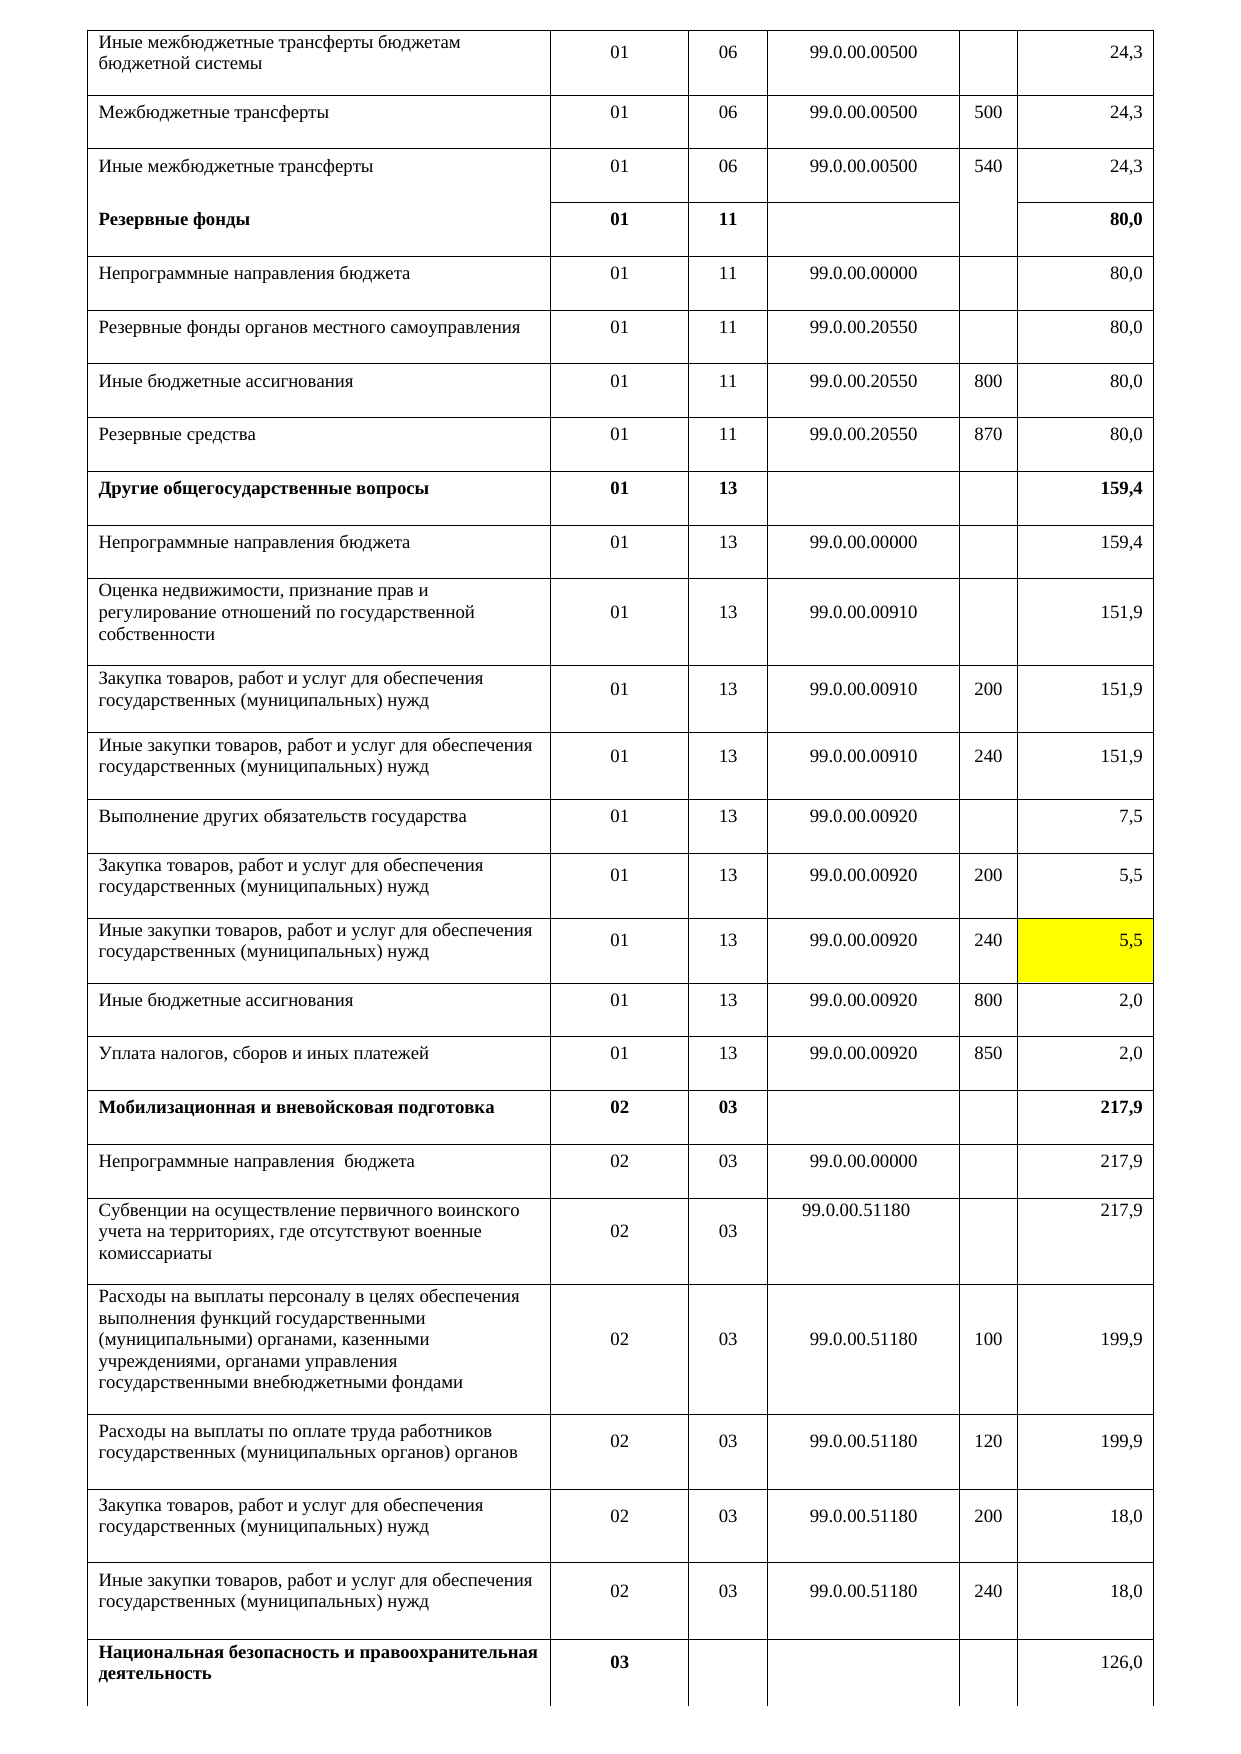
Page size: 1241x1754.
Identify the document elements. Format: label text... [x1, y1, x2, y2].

table_cell [689, 1640, 767, 1706]
table_cell [960, 202, 1017, 256]
table_cell 99.0.00.20550 [768, 364, 959, 417]
table_cell 13 [689, 472, 767, 524]
table_cell 01 [551, 733, 688, 799]
table_cell 01 [551, 666, 688, 732]
table_cell 03 [689, 1490, 767, 1562]
table_cell 01 [551, 203, 688, 256]
table_cell 217,9 [1018, 1199, 1153, 1284]
table_cell [960, 1091, 1017, 1144]
table_cell 240 [960, 733, 1017, 799]
table_cell 03 [689, 1145, 767, 1197]
table_cell [960, 579, 1017, 665]
table_cell 03 [689, 1563, 767, 1639]
table_cell 02 [551, 1415, 688, 1489]
table_cell 13 [689, 919, 767, 982]
table_cell 159,4 [1018, 472, 1153, 524]
table_cell Резервные средства [88, 418, 550, 471]
table_cell 01 [551, 418, 688, 471]
table_cell 500 [960, 96, 1017, 148]
table_cell [960, 1199, 1017, 1284]
table_cell Оценка недвижимости, признание прав и регулирование отношений по государственной собственности [88, 579, 550, 665]
table_cell Иные бюджетные ассигнования [88, 364, 550, 417]
table_cell Резервные фонды [88, 202, 550, 256]
table_cell [960, 472, 1017, 524]
table_cell Межбюджетные трансферты [88, 96, 550, 148]
table_cell 2,0 [1018, 984, 1153, 1036]
table_cell 99.0.00.51180 [768, 1285, 959, 1414]
table_cell 06 [689, 96, 767, 148]
table_cell 24,3 [1018, 31, 1153, 94]
table_cell 99.0.00.00910 [768, 666, 959, 732]
table_cell 03 [689, 1285, 767, 1414]
table_cell 99.0.00.00910 [768, 733, 959, 799]
table_cell 99.0.00.00500 [768, 96, 959, 148]
table_cell 99.0.00.51180 [768, 1415, 959, 1489]
table_cell Другие общегосударственные вопросы [88, 472, 550, 524]
table_cell 80,0 [1018, 257, 1153, 309]
table_cell Иные бюджетные ассигнования [88, 984, 550, 1036]
table_cell 151,9 [1018, 579, 1153, 665]
table_cell 540 [960, 149, 1017, 202]
table_cell 02 [551, 1145, 688, 1197]
table_cell [960, 800, 1017, 852]
table_cell 03 [689, 1091, 767, 1144]
table_cell Закупка товаров, работ и услуг для обеспечения государственных (муниципальных) нужд [88, 666, 550, 732]
table_cell 151,9 [1018, 666, 1153, 732]
table_cell 02 [551, 1490, 688, 1562]
table_cell 11 [689, 364, 767, 417]
table_cell 13 [689, 854, 767, 917]
table_cell Иные закупки товаров, работ и услуг для обеспечения государственных (муниципальных) нужд [88, 733, 550, 799]
table_cell 217,9 [1018, 1091, 1153, 1144]
table_cell Закупка товаров, работ и услуг для обеспечения государственных (муниципальных) нужд [88, 1490, 550, 1562]
table_cell Иные закупки товаров, работ и услуг для обеспечения государственных (муниципальных) нужд [88, 919, 550, 982]
table_cell 217,9 [1018, 1145, 1153, 1197]
table_cell 800 [960, 984, 1017, 1036]
table_cell Непрограммные направления бюджета [88, 1145, 550, 1197]
table_cell 151,9 [1018, 733, 1153, 799]
table_cell 02 [551, 1285, 688, 1414]
table_cell 01 [551, 579, 688, 665]
table_cell 99.0.00.20550 [768, 418, 959, 471]
table_cell 120 [960, 1415, 1017, 1489]
table_cell 870 [960, 418, 1017, 471]
table_cell 5,5 [1018, 854, 1153, 917]
table_cell 159,4 [1018, 526, 1153, 578]
table_cell 18,0 [1018, 1490, 1153, 1562]
table_cell 01 [551, 919, 688, 982]
table_cell 13 [689, 800, 767, 852]
table_cell 18,0 [1018, 1563, 1153, 1639]
table_cell 11 [689, 311, 767, 363]
table_cell Иные межбюджетные трансферты бюджетам бюджетной системы [88, 31, 550, 94]
table_cell 02 [551, 1199, 688, 1284]
table_cell 24,3 [1018, 96, 1153, 148]
table_cell 13 [689, 666, 767, 732]
table_cell 11 [689, 257, 767, 309]
table_cell 01 [551, 364, 688, 417]
table_cell Субвенции на осуществление первичного воинского учета на территориях, где отсутствуют военные комиссариаты [88, 1199, 550, 1284]
table_cell 13 [689, 733, 767, 799]
table_cell 99.0.00.51180 [768, 1563, 959, 1639]
table_cell 240 [960, 919, 1017, 982]
table_cell Расходы на выплаты по оплате труда работников государственных (муниципальных органов) органов [88, 1415, 550, 1489]
table_cell Иные закупки товаров, работ и услуг для обеспечения государственных (муниципальных) нужд [88, 1563, 550, 1639]
table_cell 24,3 [1018, 149, 1153, 202]
table_cell 800 [960, 364, 1017, 417]
table_cell Закупка товаров, работ и услуг для обеспечения государственных (муниципальных) нужд [88, 854, 550, 917]
table_cell 80,0 [1018, 203, 1153, 256]
table_cell 100 [960, 1285, 1017, 1414]
table_cell [960, 31, 1017, 94]
table_cell 7,5 [1018, 800, 1153, 852]
table_cell 13 [689, 526, 767, 578]
table_cell 03 [551, 1640, 688, 1706]
table_cell [960, 526, 1017, 578]
table_cell 01 [551, 472, 688, 524]
table_cell 06 [689, 31, 767, 94]
table_cell 11 [689, 203, 767, 256]
table_cell 01 [551, 984, 688, 1036]
table_cell 01 [551, 800, 688, 852]
table_cell 200 [960, 1490, 1017, 1562]
table_cell [768, 203, 959, 256]
table_cell Национальная безопасность и правоохранительная деятельность [88, 1640, 550, 1706]
table_cell [768, 1640, 959, 1706]
table_cell Расходы на выплаты персоналу в целях обеспечения выполнения функций государственными (муниципальными) органами, казенными учреждениями, органами управления государственными внебюджетными фондами [88, 1285, 550, 1414]
table_cell 80,0 [1018, 364, 1153, 417]
table_cell 5,5 [1018, 919, 1153, 982]
table_cell 01 [551, 854, 688, 917]
table_cell 200 [960, 854, 1017, 917]
table_cell [768, 1091, 959, 1144]
table_cell 99.0.00.20550 [768, 311, 959, 363]
table_cell 01 [551, 257, 688, 309]
table_cell [960, 1145, 1017, 1197]
table_cell Уплата налогов, сборов и иных платежей [88, 1037, 550, 1090]
table_cell 99.0.00.00920 [768, 919, 959, 982]
table_cell 99.0.00.00000 [768, 526, 959, 578]
table_cell Выполнение других обязательств государства [88, 800, 550, 852]
table_cell 13 [689, 579, 767, 665]
table_cell 01 [551, 526, 688, 578]
table_cell 06 [689, 149, 767, 202]
table_cell 11 [689, 418, 767, 471]
table_cell 01 [551, 1037, 688, 1090]
table_cell 99.0.00.00910 [768, 579, 959, 665]
table_cell 99.0.00.00920 [768, 984, 959, 1036]
table_cell Непрограммные направления бюджета [88, 526, 550, 578]
table_cell 01 [551, 149, 688, 202]
table_cell 03 [689, 1415, 767, 1489]
table_cell 99.0.00.00500 [768, 149, 959, 202]
table_cell 02 [551, 1091, 688, 1144]
table_cell 199,9 [1018, 1415, 1153, 1489]
table_cell 99.0.00.00500 [768, 31, 959, 94]
table_cell 99.0.00.00920 [768, 800, 959, 852]
table_cell Резервные фонды органов местного самоуправления [88, 311, 550, 363]
table_cell 03 [689, 1199, 767, 1284]
table_cell 01 [551, 311, 688, 363]
table_cell 02 [551, 1563, 688, 1639]
table_cell 01 [551, 31, 688, 94]
table_cell [768, 472, 959, 524]
table_cell 200 [960, 666, 1017, 732]
table_cell 99.0.00.51180 [768, 1490, 959, 1562]
table_cell 80,0 [1018, 311, 1153, 363]
table_cell 99.0.00.51180 [768, 1199, 959, 1284]
table_cell 126,0 [1018, 1640, 1153, 1706]
table_cell 850 [960, 1037, 1017, 1090]
table_cell 01 [551, 96, 688, 148]
table_cell 240 [960, 1563, 1017, 1639]
table_cell Мобилизационная и вневойсковая подготовка [88, 1091, 550, 1144]
table_cell 13 [689, 984, 767, 1036]
table_cell 99.0.00.00920 [768, 1037, 959, 1090]
table_cell [960, 311, 1017, 363]
table_cell Иные межбюджетные трансферты [88, 149, 550, 202]
table_cell 99.0.00.00000 [768, 1145, 959, 1197]
table_cell 99.0.00.00000 [768, 257, 959, 309]
table_cell [960, 1640, 1017, 1706]
table_cell 199,9 [1018, 1285, 1153, 1414]
table_cell 13 [689, 1037, 767, 1090]
table_cell Непрограммные направления бюджета [88, 257, 550, 309]
table_cell [960, 257, 1017, 309]
table_cell 80,0 [1018, 418, 1153, 471]
table_cell 2,0 [1018, 1037, 1153, 1090]
table_cell 99.0.00.00920 [768, 854, 959, 917]
